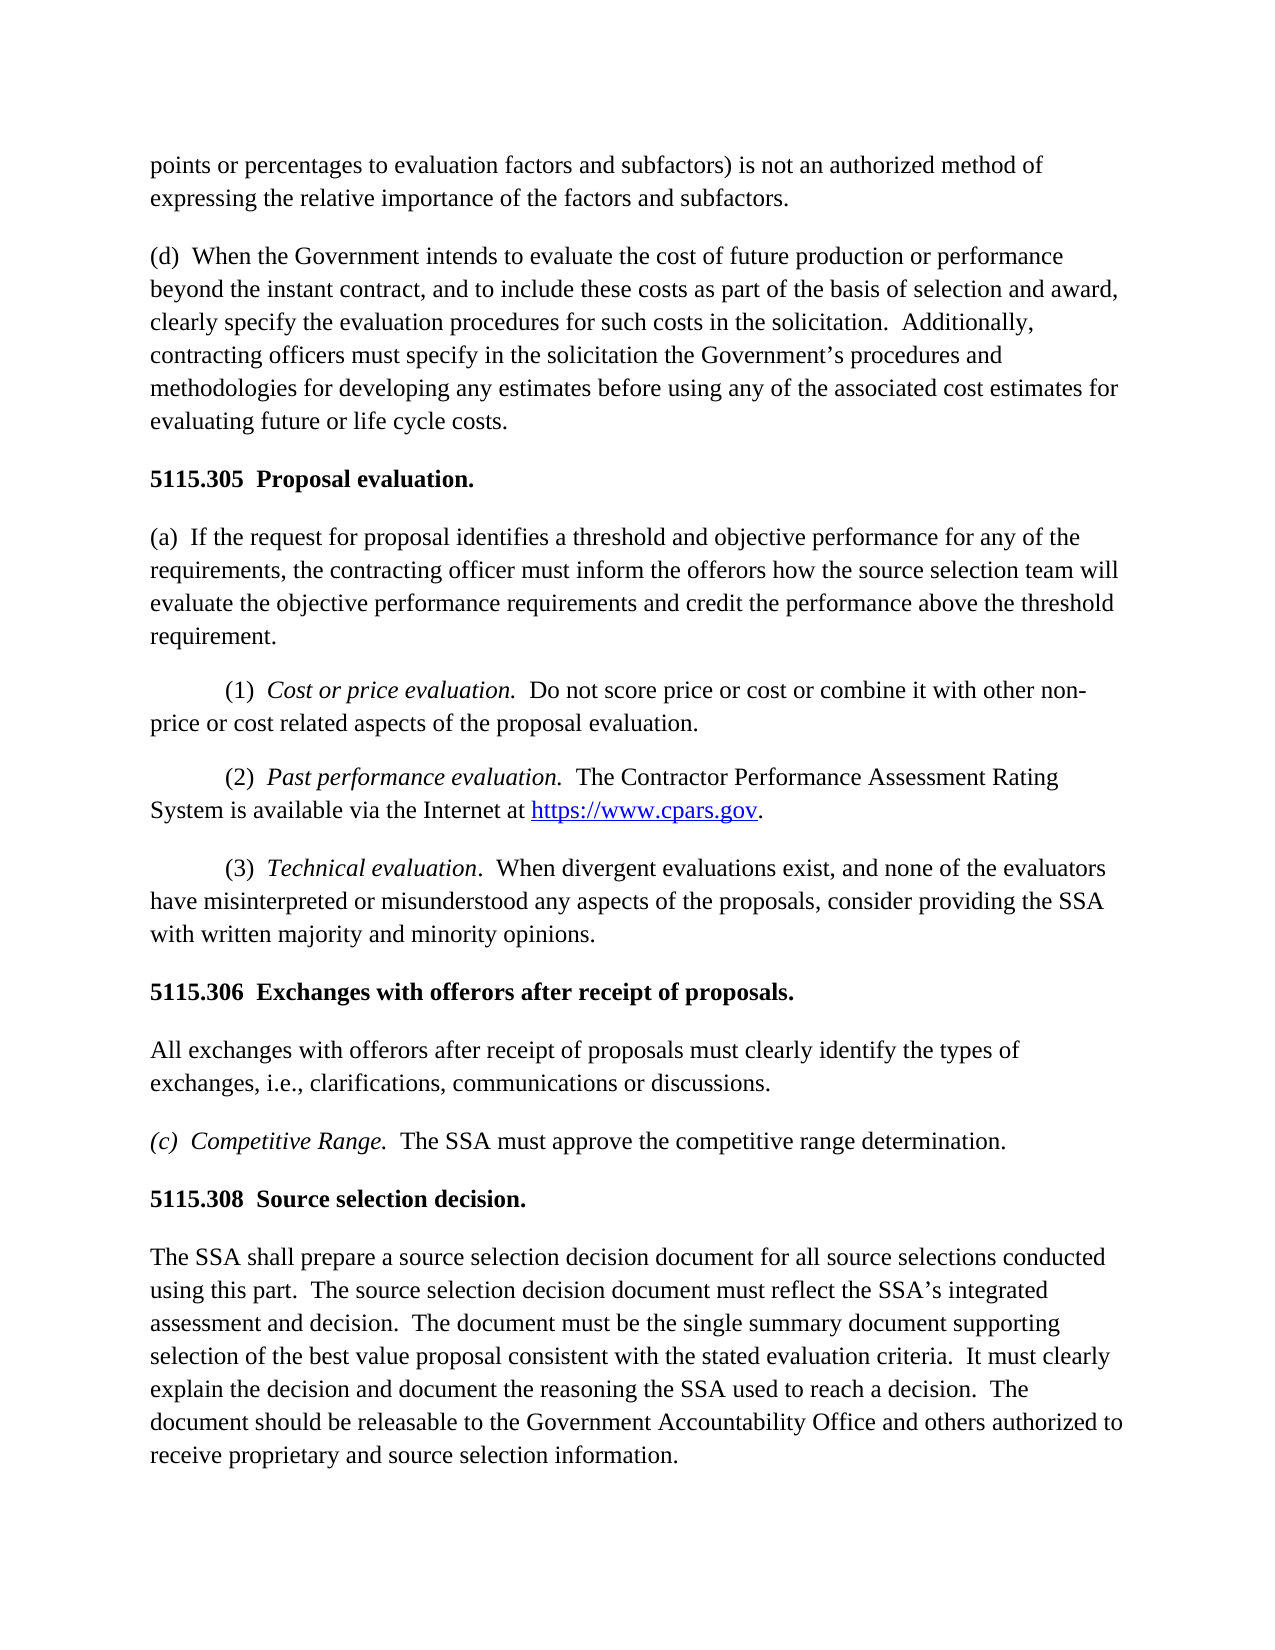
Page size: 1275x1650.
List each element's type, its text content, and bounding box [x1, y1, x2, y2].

subtitle 5115.306 Exchanges with offerors after receipt of proposals. [150, 977, 1125, 1006]
text (c) Competitive Range. The SSA must approve the competitive range determination. [150, 1126, 1125, 1155]
subtitle 5115.305 Proposal evaluation. [150, 464, 1125, 493]
subtitle 5115.308 Source selection decision. [150, 1184, 1125, 1213]
text All exchanges with offerors after receipt of proposals must clearly identify the types of exchanges, i.e., clarifications, communications or discussions. [150, 1035, 1125, 1097]
text The SSA shall prepare a source selection decision document for all source selections conducted using this part. The source selection decision document must reflect the SSA’s integrated assessment and decision. The document must be the single summary document supporting selection of the best value proposal consistent with the stated evaluation criteria. It must clearly explain the decision and document the reasoning the SSA used to reach a decision. The document should be releasable to the Government Accountability Office and others authorized to receive proprietary and source selection information. [150, 1242, 1125, 1469]
text (3) Technical evaluation. When divergent evaluations exist, and none of the evaluators have misinterpreted or misunderstood any aspects of the proposals, consider providing the SSA with written majority and minority opinions. [150, 853, 1125, 948]
text (d) When the Government intends to evaluate the cost of future production or performance beyond the instant contract, and to include these costs as part of the basis of selection and award, clearly specify the evaluation procedures for such costs in the solicitation. Additionally, contracting officers must specify in the solicitation the Government’s procedures and methodologies for developing any estimates before using any of the associated cost estimates for evaluating future or life cycle costs. [150, 241, 1125, 435]
text (2) Past performance evaluation. The Contractor Performance Assessment Rating System is available via the Internet at https://www.cpars.gov. [150, 762, 1125, 824]
text (a) If the request for proposal identifies a threshold and objective performance for any of the requirements, the contracting officer must inform the offerors how the source selection team will evaluate the objective performance requirements and credit the performance above the threshold requirement. [150, 522, 1125, 650]
text (1) Cost or price evaluation. Do not score price or cost or combine it with other non-price or cost related aspects of the proposal evaluation. [150, 675, 1125, 737]
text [150, 150, 1125, 212]
